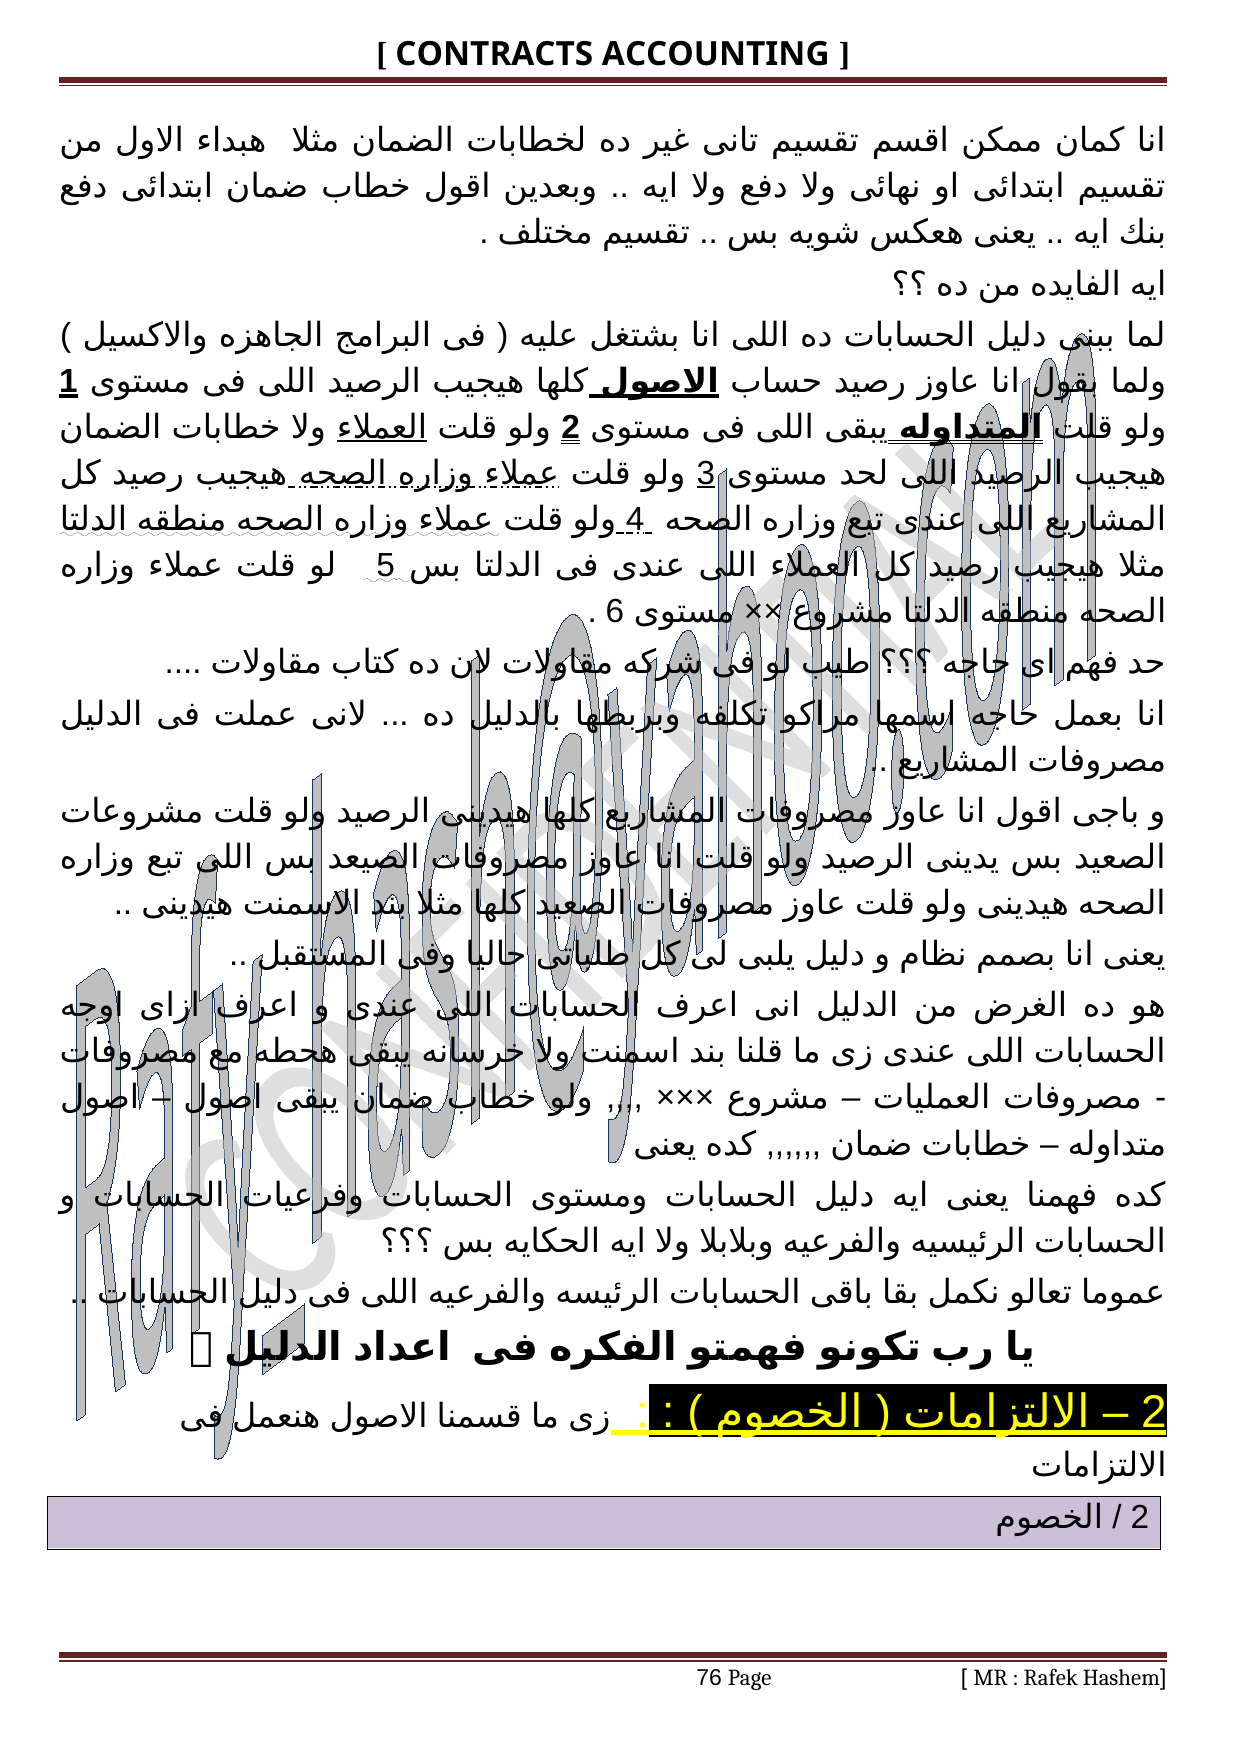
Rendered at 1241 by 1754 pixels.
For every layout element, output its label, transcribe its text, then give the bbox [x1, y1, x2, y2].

text 2 – الالتزامات ( الخصوم ) : : زى ما قسمنا الاصول هنعمل فى الالتزامات [59, 1384, 1167, 1483]
text لما ببنى دليل الحسابات ده اللى انا بشتغل عليه ( فى البرامج الجاهزه والاكسيل ) ولما بقول انا عاوز رصيد حساب الاصول كلها هيجيب الرصيد اللى فى مستوى 1 ولو قلت المتداوله يبقى اللى فى مستوى 2 ولو قلت العملاء ولا خطابات الضمان هيجيب الرصيد اللى لحد مستوى 3 ولو قلت عملاء وزاره الصحه هيجيب رصيد كل المشاريع اللى عندى تبع وزاره الصحه 4 ولو قلت عملاء وزاره الصحه منطقه الدلتا مثلا هيجيب رصيد كل العملاء اللى عندى فى الدلتا بس 5 لو قلت عملاء وزاره الصحه منطقه الدلتا مشروع ×× مستوى 6 . [59, 315, 1167, 629]
text عموما تعالو نكمل بقا باقى الحسابات الرئيسه والفرعيه اللى فى دليل الحسابات .. [59, 1272, 1167, 1311]
text ايه الفايده من ده ؟؟ [59, 264, 1167, 302]
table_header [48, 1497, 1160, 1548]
text انا بعمل حاجه اسمها مراكو تكلفه وبربطها بالدليل ده ... لانى عملت فى الدليل مصروفات المشاريع .. [59, 694, 1167, 778]
text انا كمان ممكن اقسم تقسيم تانى غير ده لخطابات الضمان مثلا هبداء الاول من تقسيم ابتدائى او نهائى ولا دفع ولا ايه .. وبعدين اقول خطاب ضمان ابتدائى دفع بنك ايه .. يعنى هعكس شويه بس .. تقسيم مختلف . [59, 120, 1167, 251]
text حد فهم اى حاجه ؟؟؟ طيب لو فى شركه مقاولات لان ده كتاب مقاولات .... [59, 642, 1167, 681]
text يا رب تكونو فهمتو الفكره فى اعداد الدليل [59, 1323, 1167, 1370]
text و باجى اقول انا عاوز مصروفات المشاريع كلها هيدينى الرصيد ولو قلت مشروعات الصعيد بس يدينى الرصيد ولو قلت انا عاوز مصروفات الصيعد بس اللى تبع وزاره الصحه هيدينى ولو قلت عاوز مصروفات الصعيد كلها مثلا بند الاسمنت هيدينى .. [59, 791, 1167, 921]
text يعنى انا بصمم نظام و دليل يلبى لى كل طلباتى حاليا وفى المستقبل .. [59, 934, 1167, 973]
text هو ده الغرض من الدليل انى اعرف الحسابات اللى عندى و اعرف ازاى اوجه الحسابات اللى عندى زى ما قلنا بند اسمنت ولا خرسانه يبقى هحطه مع مصروفات - مصروفات العمليات – مشروع ××× ,,,, ولو خطاب ضمان يبقى اصول – اصول متداوله – خطابات ضمان ,,,,,, كده يعنى [59, 986, 1167, 1162]
text كده فهمنا يعنى ايه دليل الحسابات ومستوى الحسابات وفرعيات الحسابات و الحسابات الرئيسيه والفرعيه وبلابلا ولا ايه الحكايه بس ؟؟؟ [59, 1175, 1167, 1259]
